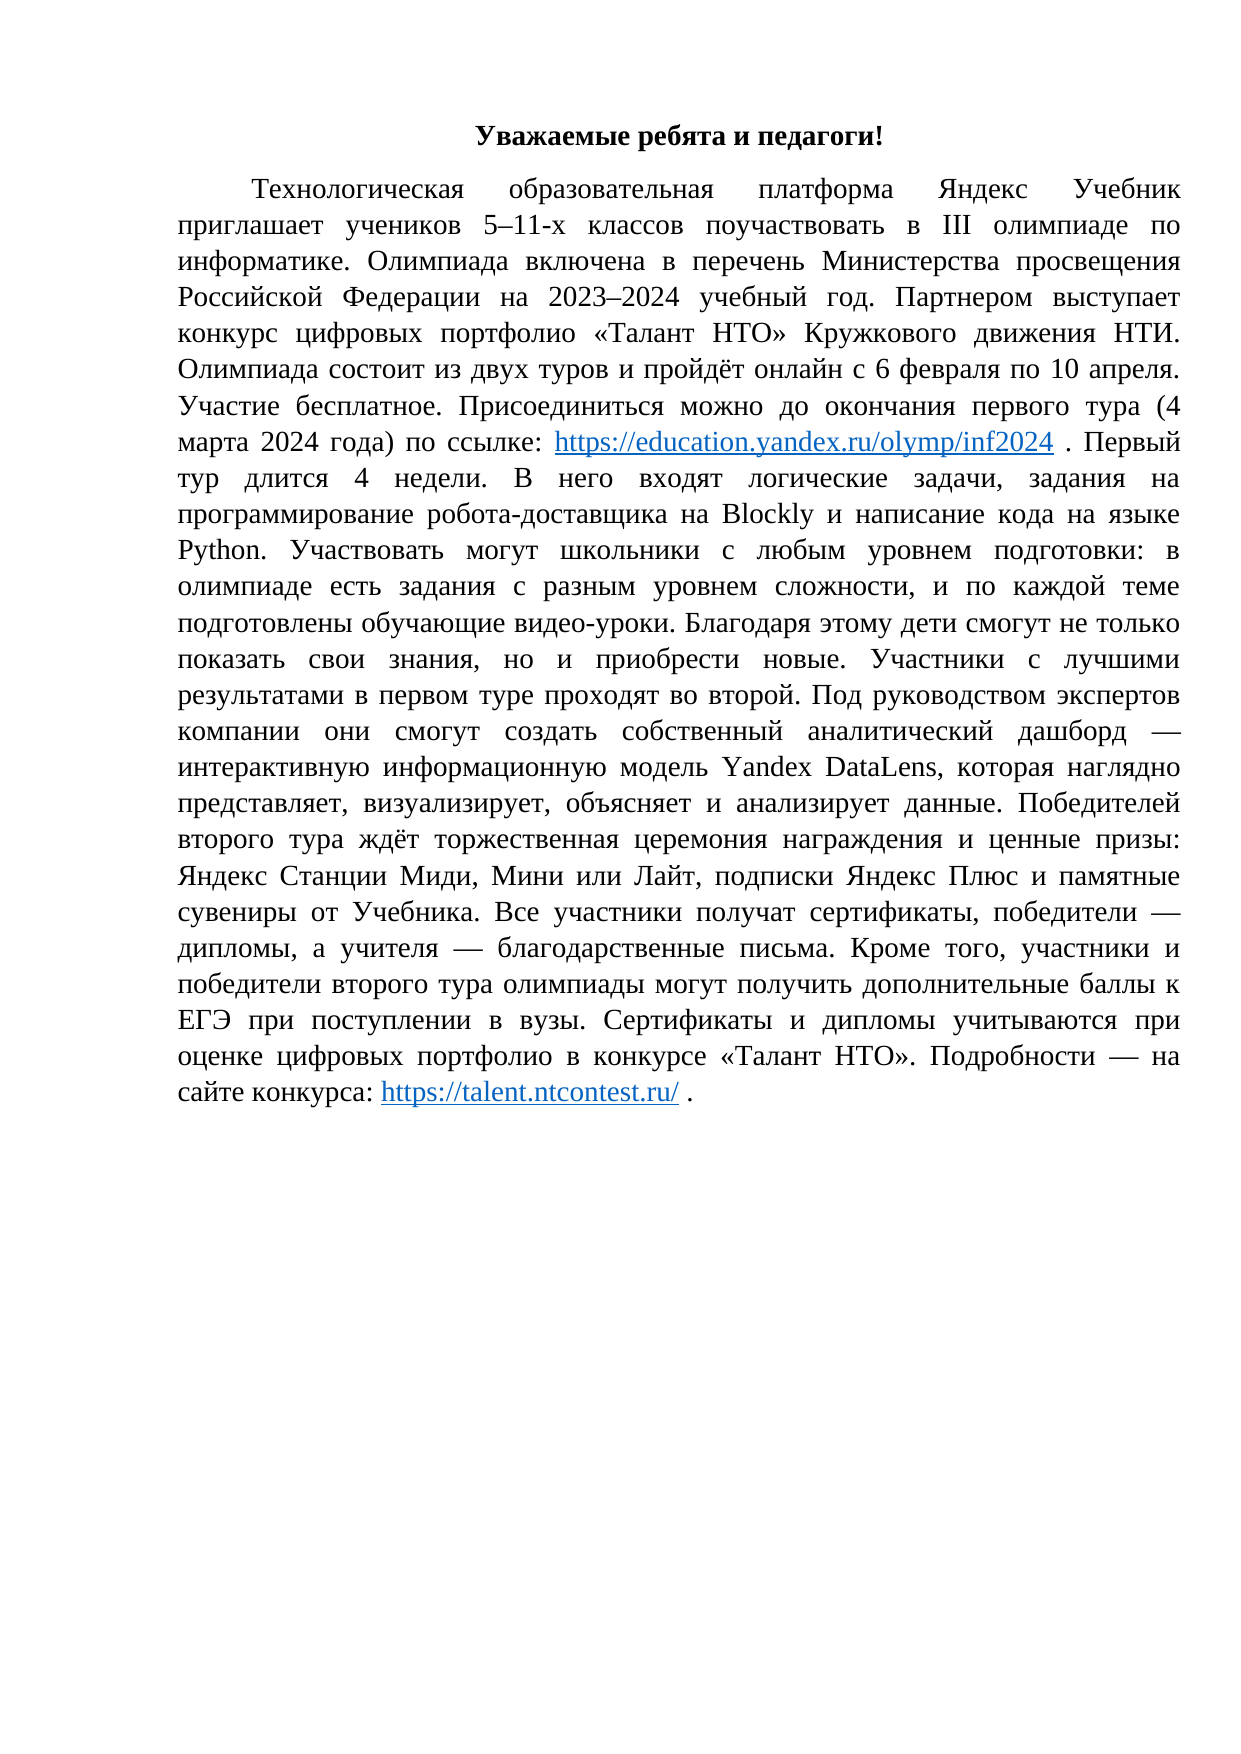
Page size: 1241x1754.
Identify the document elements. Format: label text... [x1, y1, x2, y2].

text Уважаемые ребята и педагоги! [177, 118, 1181, 152]
text Технологическая образовательная платформа Яндекс Учебник приглашает учеников 5–11-х классов поучаствовать в III олимпиаде по информатике. Олимпиада включена в перечень Министерства просвещения Российской Федерации на 2023–2024 учебный год. Партнером выступает конкурс цифровых портфолио «Талант НТО» Кружкового движения НТИ. Олимпиада состоит из двух туров и пройдёт онлайн с 6 февраля по 10 апреля. Участие бесплатное. Присоединиться можно до окончания первого тура (4 марта 2024 года) по ссылке: https://education.yandex.ru/olymp/inf2024 . Первый тур длится 4 недели. В него входят логические задачи, задания на программирование робота-доставщика на Blockly и написание кода на языке Python. Участвовать могут школьники с любым уровнем подготовки: в олимпиаде есть задания с разным уровнем сложности, и по каждой теме подготовлены обучающие видео-уроки. Благодаря этому дети смогут не только показать свои знания, но и приобрести новые. Участники с лучшими результатами в первом туре проходят во второй. Под руководством экспертов компании они смогут создать собственный аналитический дашборд — интерактивную информационную модель Yandex DataLens, которая наглядно представляет, визуализирует, объясняет и анализирует данные. Победителей второго тура ждёт торжественная церемония награждения и ценные призы: Яндекс Станции Миди, Мини или Лайт, подписки Яндекс Плюс и памятные сувениры от Учебника. Все участники получат сертификаты, победители — дипломы, а учителя — благодарственные письма. Кроме того, участники и победители второго тура олимпиады могут получить дополнительные баллы к ЕГЭ при поступлении в вузы. Сертификаты и дипломы учитываются при оценке цифровых портфолио в конкурсе «Талант НТО». Подробности — на сайте конкурса: https://talent.ntcontest.ru/ . [177, 171, 1181, 1108]
